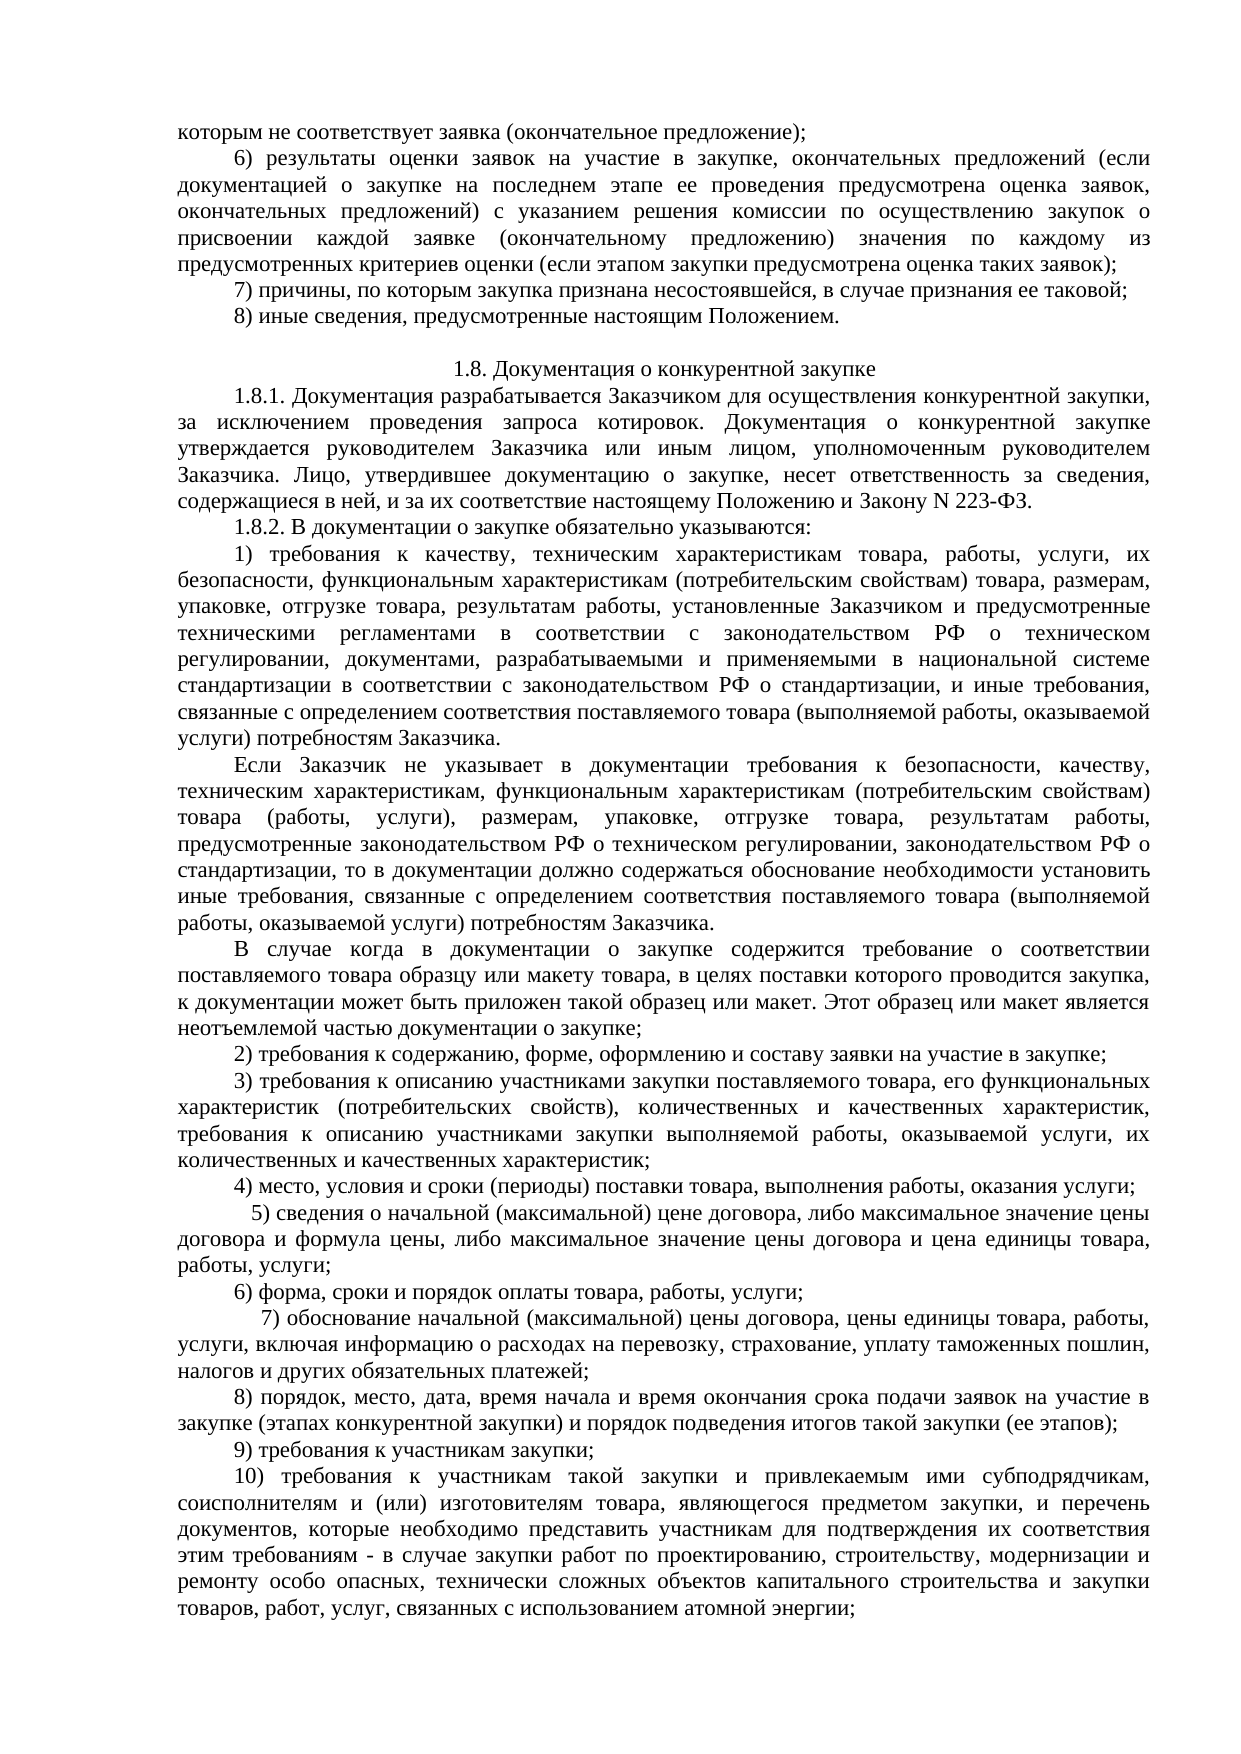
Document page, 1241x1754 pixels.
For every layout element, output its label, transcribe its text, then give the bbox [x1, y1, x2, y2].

text 7) причины, по которым закупка признана несостоявшейся, в случае признания ее таковой; [177, 276, 1152, 303]
text 6) форма, сроки и порядок оплаты товара, работы, услуги; [177, 1278, 1152, 1304]
text 9) требования к участникам закупки; [177, 1436, 1152, 1462]
text 7) обоснование начальной (максимальной) цены договора, цены единицы товара, работы, услуги, включая информацию о расходах на перевозку, страхование, уплату таможенных пошлин, налогов и других обязательных платежей; [177, 1304, 1152, 1383]
text 3) требования к описанию участниками закупки поставляемого товара, его функциональных характеристик (потребительских свойств), количественных и качественных характеристик, требования к описанию участниками закупки выполняемой работы, оказываемой услуги, их количественных и качественных характеристик; [177, 1067, 1152, 1172]
text 6) результаты оценки заявок на участие в закупке, окончательных предложений (если документацией о закупке на последнем этапе ее проведения предусмотрена оценка заявок, окончательных предложений) с указанием решения комиссии по осуществлению закупок о присвоении каждой заявке (окончательному предложению) значения по каждому из предусмотренных критериев оценки (если этапом закупки предусмотрена оценка таких заявок); [177, 144, 1152, 276]
text В случае когда в документации о закупке содержится требование о соответствии поставляемого товара образцу или макету товара, в целях поставки которого проводится закупка, к документации может быть приложен такой образец или макет. Этот образец или макет является неотъемлемой частью документации о закупке; [177, 935, 1152, 1041]
text 2) требования к содержанию, форме, оформлению и составу заявки на участие в закупке; [177, 1041, 1152, 1067]
text 8) порядок, место, дата, время начала и время окончания срока подачи заявок на участие в закупке (этапах конкурентной закупки) и порядок подведения итогов такой закупки (ее этапов); [177, 1383, 1152, 1436]
text 5) сведения о начальной (максимальной) цене договора, либо максимальное значение цены договора и формула цены, либо максимальное значение цены договора и цена единицы товара, работы, услуги; [177, 1199, 1152, 1278]
text 1) требования к качеству, техническим характеристикам товара, работы, услуги, их безопасности, функциональным характеристикам (потребительским свойствам) товара, размерам, упаковке, отгрузке товара, результатам работы, установленные Заказчиком и предусмотренные техническими регламентами в соответствии с законодательством РФ о техническом регулировании, документами, разрабатываемыми и применяемыми в национальной системе стандартизации в соответствии с законодательством РФ о стандартизации, и иные требования, связанные с определением соответствия поставляемого товара (выполняемой работы, оказываемой услуги) потребностям Заказчика. [177, 540, 1152, 751]
text Если Заказчик не указывает в документации требования к безопасности, качеству, техническим характеристикам, функциональным характеристикам (потребительским свойствам) товара (работы, услуги), размерам, упаковке, отгрузке товара, результатам работы, предусмотренные законодательством РФ о техническом регулировании, законодательством РФ о стандартизации, то в документации должно содержаться обоснование необходимости установить иные требования, связанные с определением соответствия поставляемого товара (выполняемой работы, оказываемой услуги) потребностям Заказчика. [177, 751, 1152, 935]
text 10) требования к участникам такой закупки и привлекаемым ими субподрядчикам, соисполнителям и (или) изготовителям товара, являющегося предметом закупки, и перечень документов, которые необходимо представить участникам для подтверждения их соответствия этим требованиям - в случае закупки работ по проектированию, строительству, модернизации и ремонту особо опасных, технически сложных объектов капитального строительства и закупки товаров, работ, услуг, связанных с использованием атомной энергии; [177, 1462, 1152, 1620]
text 1.8. Документация о конкурентной закупке [177, 355, 1152, 382]
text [177, 118, 1152, 144]
text 1.8.2. В документации о закупке обязательно указываются: [177, 513, 1152, 540]
text 8) иные сведения, предусмотренные настоящим Положением. [177, 303, 1152, 329]
text 4) место, условия и сроки (периоды) поставки товара, выполнения работы, оказания услуги; [177, 1172, 1152, 1199]
text 1.8.1. Документация разрабатывается Заказчиком для осуществления конкурентной закупки, за исключением проведения запроса котировок. Документация о конкурентной закупке утверждается руководителем Заказчика или иным лицом, уполномоченным руководителем Заказчика. Лицо, утвердившее документацию о закупке, несет ответственность за сведения, содержащиеся в ней, и за их соответствие настоящему Положению и Закону N 223-ФЗ. [177, 382, 1152, 513]
